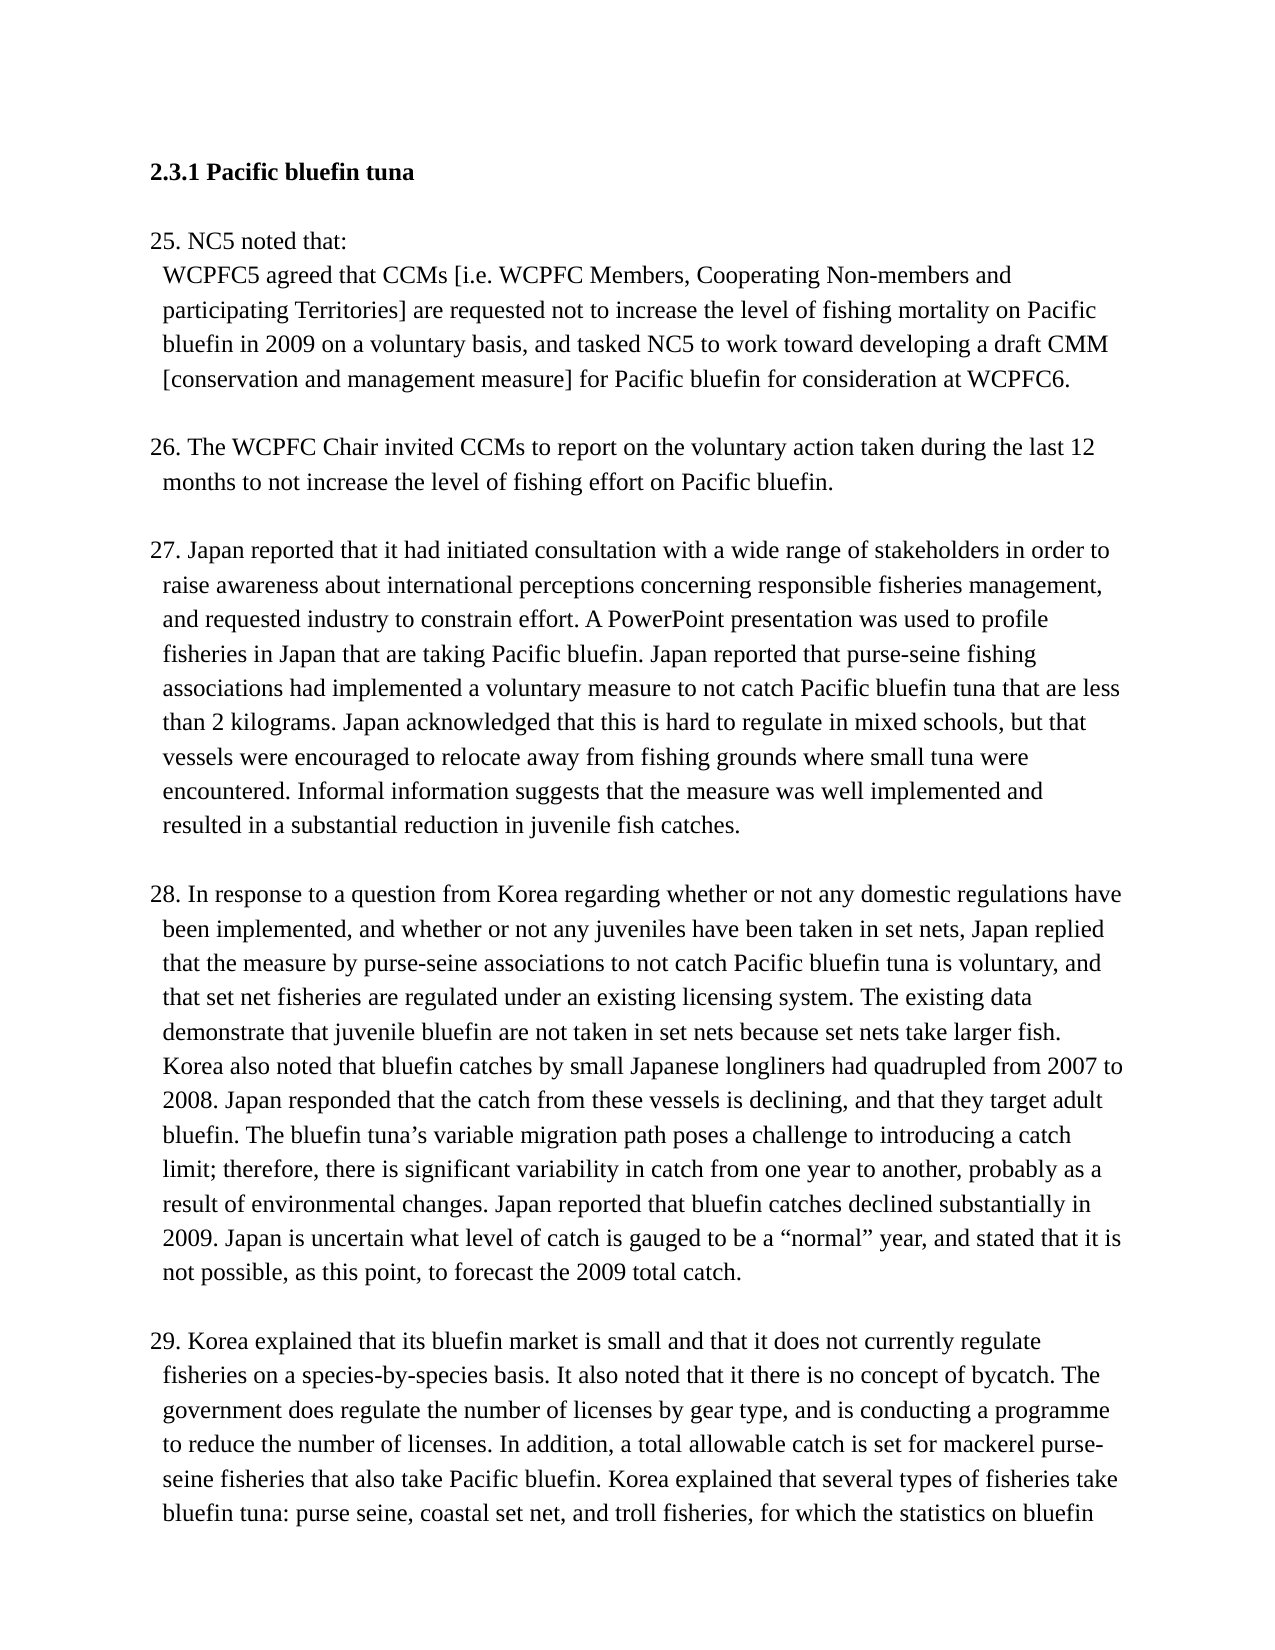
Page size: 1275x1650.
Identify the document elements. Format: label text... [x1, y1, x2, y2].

text WCPFC5 agreed that CCMs [i.e. WCPFC Members, Cooperating Non-members and participating Territories] are requested not to increase the level of fishing mortality on Pacific bluefin in 2009 on a voluntary basis, and tasked NC5 to work toward developing a draft CMM [conservation and management measure] for Pacific bluefin for consideration at WCPFC6. [162, 258, 1125, 395]
text 26. The WCPFC Chair invited CCMs to report on the voluntary action taken during the last 12 months to not increase the level of fishing effort on Pacific bluefin. [150, 430, 1125, 498]
text 25. NC5 noted that: [150, 223, 1125, 258]
text 28. In response to a question from Korea regarding whether or not any domestic regulations have been implemented, and whether or not any juveniles have been taken in set nets, Japan replied that the measure by purse-seine associations to not catch Pacific bluefin tuna is voluntary, and that set net fisheries are regulated under an existing licensing system. The existing data demonstrate that juvenile bluefin are not taken in set nets because set nets take larger fish. Korea also noted that bluefin catches by small Japanese longliners had quadrupled from 2007 to 2008. Japan responded that the catch from these vessels is declining, and that they target adult bluefin. The bluefin tuna’s variable migration path poses a challenge to introducing a catch limit; therefore, there is significant variability in catch from one year to another, probably as a result of environmental changes. Japan reported that bluefin catches declined substantially in 2009. Japan is uncertain what level of catch is gauged to be a “normal” year, and stated that it is not possible, as this point, to forecast the 2009 total catch. [150, 877, 1125, 1289]
text 27. Japan reported that it had initiated consultation with a wide range of stakeholders in order to raise awareness about international perceptions concerning responsible fisheries management, and requested industry to constrain effort. A PowerPoint presentation was used to profile fisheries in Japan that are taking Pacific bluefin. Japan reported that purse-seine fishing associations had implemented a voluntary measure to not catch Pacific bluefin tuna that are less than 2 kilograms. Japan acknowledged that this is hard to regulate in mixed schools, but that vessels were encouraged to relocate away from fishing grounds where small tuna were encountered. Informal information suggests that the measure was well implemented and resulted in a substantial reduction in juvenile fish catches. [150, 533, 1125, 842]
text 2.3.1 Pacific bluefin tuna [150, 155, 1125, 189]
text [150, 1323, 1125, 1530]
